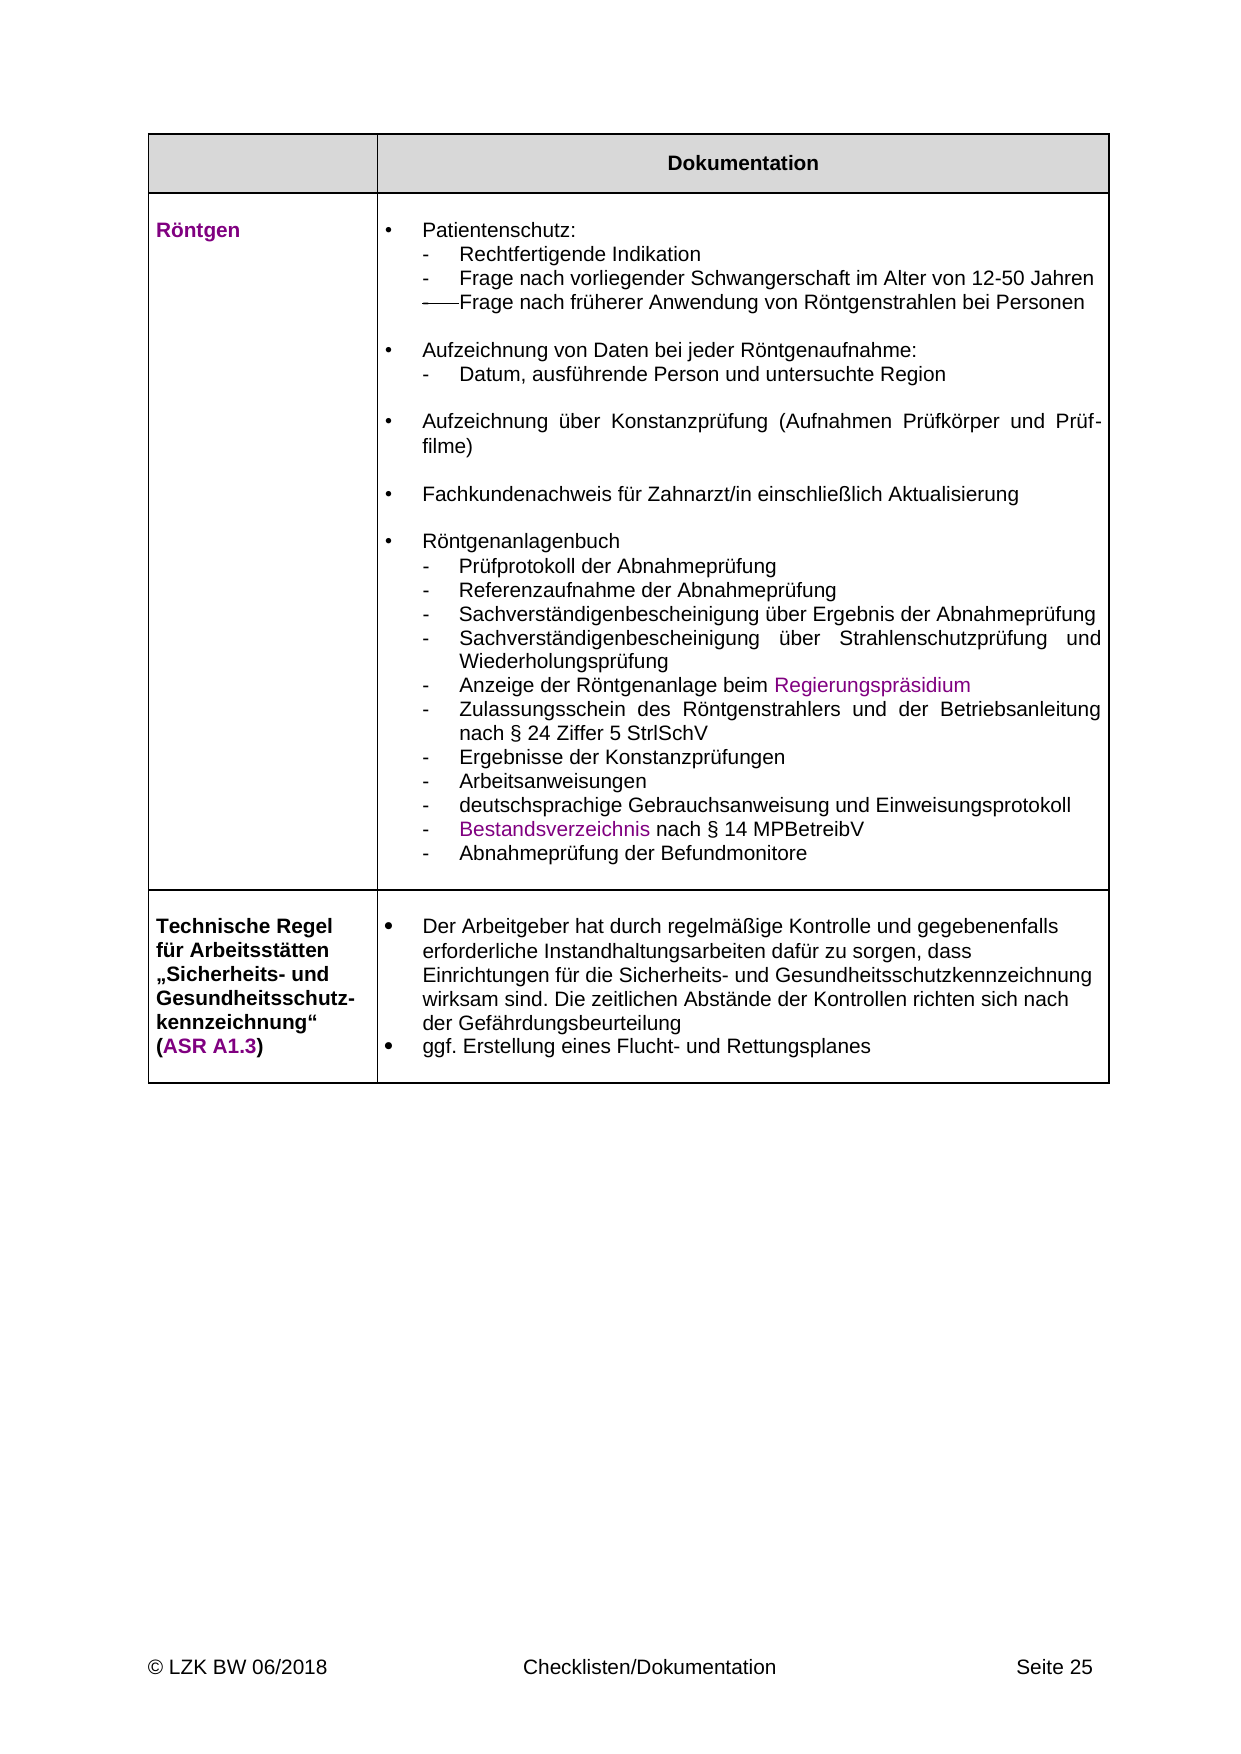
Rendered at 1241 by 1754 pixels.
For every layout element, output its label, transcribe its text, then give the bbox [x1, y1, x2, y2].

table_header Dokumentation [378, 135, 1108, 192]
table_header [149, 135, 377, 192]
table_cell Technische Regel für Arbeitsstätten „Sicherheits- und Gesundheitsschutz-kennzeichnung“ (ASR A1.3) [149, 891, 377, 1082]
table_cell Patientenschutz: Rechtfertigende Indikation Frage nach vorliegender Schwangerschaft im Alter von 12-50 Jahren Frage nach früherer Anwendung von Röntgenstrahlen bei Personen Aufzeichnung von Daten bei jeder Röntgenaufnahme: Datum, ausführende Person und untersuchte Region Aufzeichnung über Konstanzprüfung (Aufnahmen Prüfkörper und Prüffilme) Fachkundenachweis für Zahnarzt/in einschließlich Aktualisierung Röntgenanlagenbuch Prüfprotokoll der Abnahmeprüfung Referenzaufnahme der Abnahmeprüfung Sachverständigenbescheinigung über Ergebnis der Abnahmeprüfung Sachverständigenbescheinigung über Strahlenschutzprüfung und Wiederholungsprüfung Anzeige der Röntgenanlage beim Regierungspräsidium Zulassungsschein des Röntgenstrahlers und der Betriebsanleitung nach § 24 Ziffer 5 StrlSchV Ergebnisse der Konstanzprüfungen Arbeitsanweisungen deutschsprachige Gebrauchsanweisung und Einweisungsprotokoll Bestandsverzeichnis nach § 14 MPBetreibV Abnahmeprüfung der Befundmonitore [378, 194, 1108, 889]
table_cell Röntgen [149, 194, 377, 889]
table_cell Der Arbeitgeber hat durch regelmäßige Kontrolle und gegebenenfalls erforderliche Instandhaltungsarbeiten dafür zu sorgen, dass Einrichtungen für die Sicherheits- und Gesundheitsschutzkennzeichnung wirksam sind. Die zeitlichen Abstände der Kontrollen richten sich nach der Gefährdungsbeurteilung ggf. Erstellung eines Flucht- und Rettungsplanes [378, 891, 1108, 1082]
